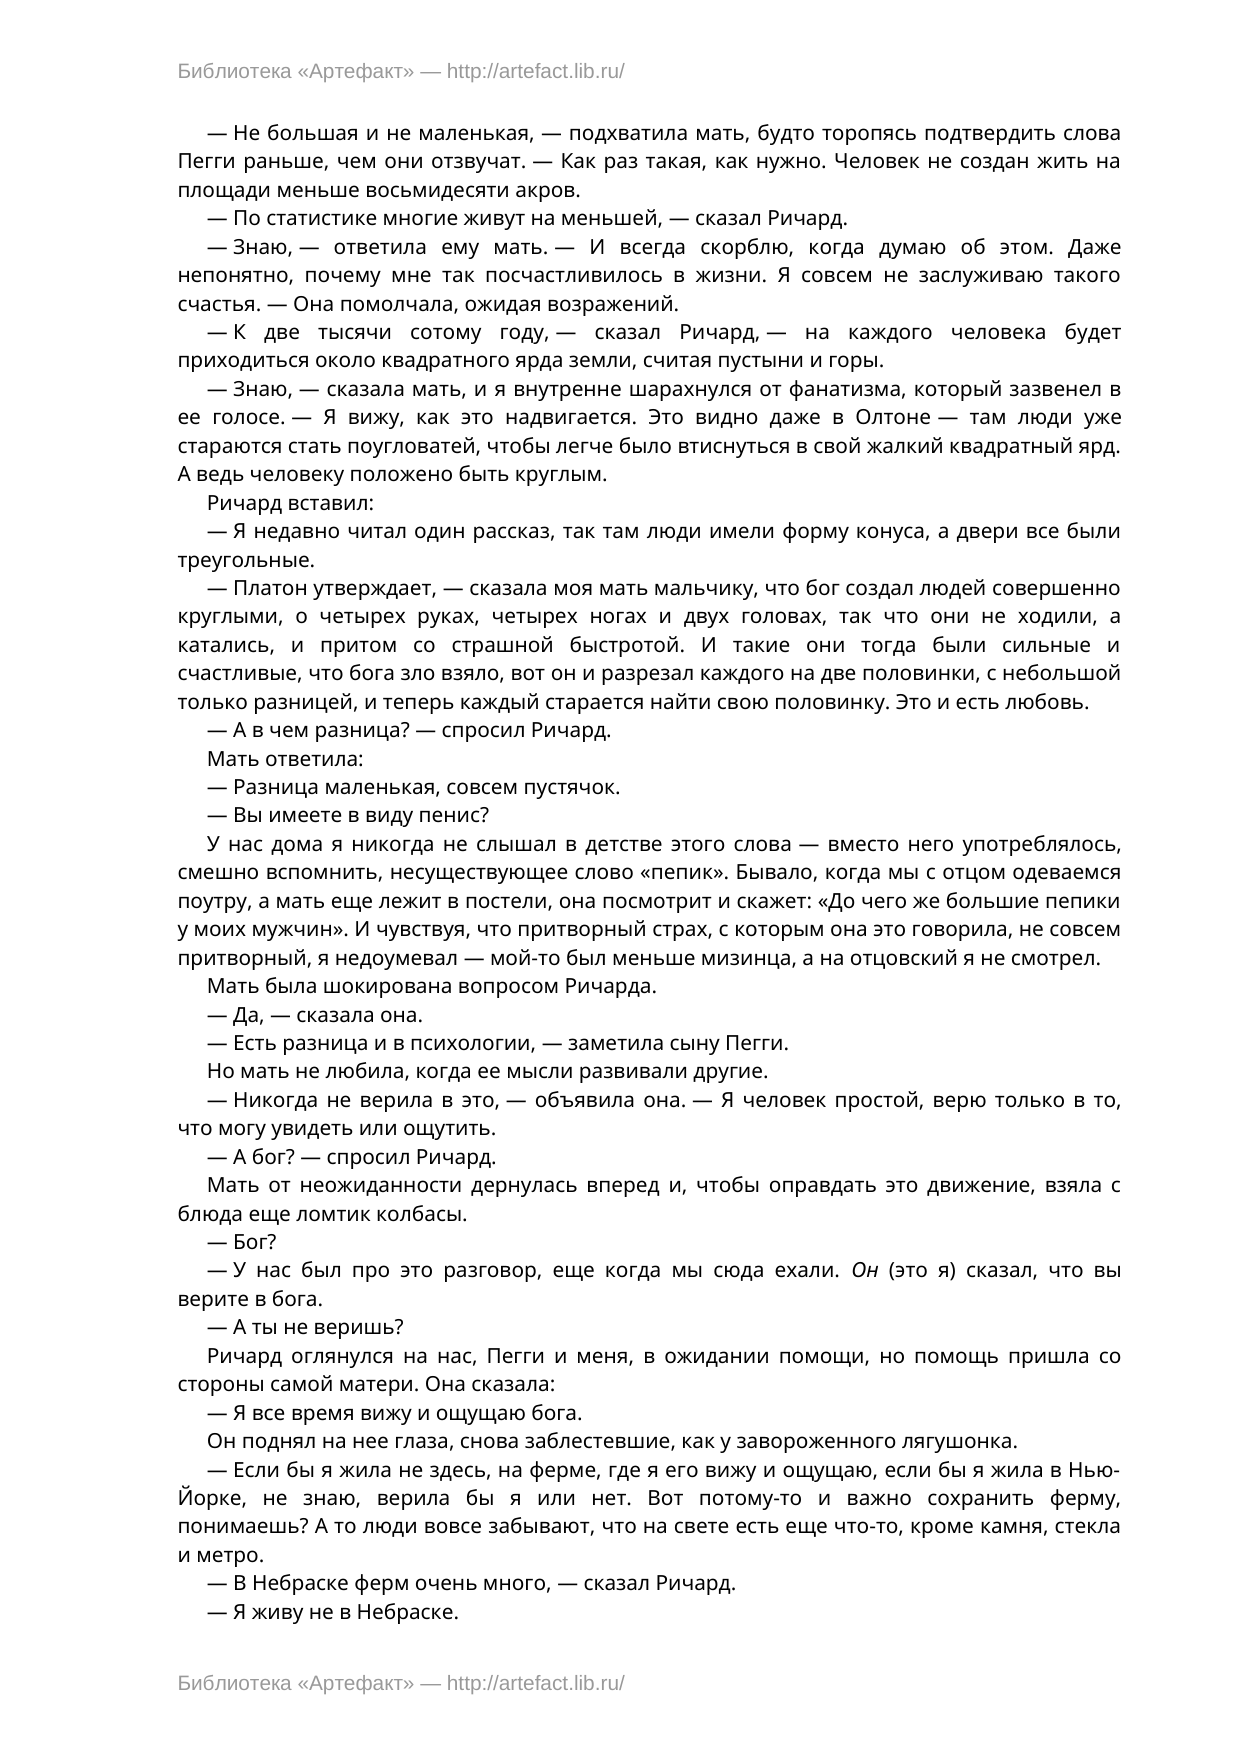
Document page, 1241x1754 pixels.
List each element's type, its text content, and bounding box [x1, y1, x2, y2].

text — Вы имеете в виду пенис? [177, 801, 1122, 829]
text — А бог? — спросил Ричард. [177, 1142, 1122, 1170]
text Но мать не любила, когда ее мысли развивали другие. [177, 1057, 1122, 1085]
text — Я недавно читал один рассказ, так там люди имели форму конуса, а двери все были треугольные. [177, 516, 1122, 573]
text — Если бы я жила не здесь, на ферме, где я его вижу и ощущаю, если бы я жила в Нью-Йорке, не знаю, верила бы я или нет. Вот потому-то и важно сохранить ферму, понимаешь? А то люди вовсе забывают, что на свете есть еще что-то, кроме камня, стекла и метро. [177, 1455, 1122, 1568]
text Мать от неожиданности дернулась вперед и, чтобы оправдать это движение, взяла с блюда еще ломтик колбасы. [177, 1170, 1122, 1227]
text — Платон утверждает, — сказала моя мать мальчику, что бог создал людей совершенно круглыми, о четырех руках, четырех ногах и двух головах, так что они не ходили, а катались, и притом со страшной быстротой. И такие они тогда были сильные и счастливые, что бога зло взяло, вот он и разрезал каждого на две половинки, с небольшой только разницей, и теперь каждый старается найти свою половинку. Это и есть любовь. [177, 573, 1122, 715]
text — Есть разница и в психологии, — заметила сыну Пегги. [177, 1028, 1122, 1057]
text — Бог? [177, 1227, 1122, 1256]
text Мать была шокирована вопросом Ричарда. [177, 971, 1122, 1000]
text — Разница маленькая, совсем пустячок. [177, 772, 1122, 801]
text У нас дома я никогда не слышал в детстве этого слова — вместо него употреблялось, смешно вспомнить, несуществующее слово «пепик». Бывало, когда мы с отцом одеваемся поутру, а мать еще лежит в постели, она посмотрит и скажет: «До чего же большие пепики у моих мужчин». И чувствуя, что притворный страх, с которым она это говорила, не совсем притворный, я недоумевал — мой-то был меньше мизинца, а на отцовский я не смотрел. [177, 829, 1122, 971]
text Он поднял на нее глаза, снова заблестевшие, как у завороженного лягушонка. [177, 1426, 1122, 1455]
text — В Небраске ферм очень много, — сказал Ричард. [177, 1568, 1122, 1597]
text — Я все время вижу и ощущаю бога. [177, 1398, 1122, 1426]
text — Я живу не в Небраске. [177, 1597, 1122, 1625]
text — По статистике многие живут на меньшей, — сказал Ричард. [177, 203, 1122, 232]
text — А в чем разница? — спросил Ричард. [177, 715, 1122, 744]
text — Да, — сказала она. [177, 1000, 1122, 1028]
text — Знаю, — ответила ему мать. — И всегда скорблю, когда думаю об этом. Даже непонятно, почему мне так посчастливилось в жизни. Я совсем не заслуживаю такого счастья. — Она помолчала, ожидая возражений. [177, 232, 1122, 317]
text — К две тысячи сотому году, — сказал Ричард, — на каждого человека будет приходиться около квадратного ярда земли, считая пустыни и горы. [177, 317, 1122, 374]
text Ричард вставил: [177, 488, 1122, 516]
text — Не большая и не маленькая, — подхватила мать, будто торопясь подтвердить слова Пегги раньше, чем они отзвучат. — Как раз такая, как нужно. Человек не создан жить на площади меньше восьмидесяти акров. [177, 118, 1122, 203]
text — Знаю, — сказала мать, и я внутренне шарахнулся от фанатизма, который зазвенел в ее голосе. — Я вижу, как это надвигается. Это видно даже в Олтоне — там люди уже стараются стать поугловатей, чтобы легче было втиснуться в свой жалкий квадратный ярд. А ведь человеку положено быть круглым. [177, 374, 1122, 488]
text — А ты не веришь? [177, 1312, 1122, 1341]
text — Никогда не верила в это, — объявила она. — Я человек простой, верю только в то, что могу увидеть или ощутить. [177, 1085, 1122, 1142]
text Мать ответила: [177, 744, 1122, 772]
text Ричард оглянулся на нас, Пегги и меня, в ожидании помощи, но помощь пришла со стороны самой матери. Она сказала: [177, 1341, 1122, 1398]
text — У нас был про это разговор, еще когда мы сюда ехали. Он (это я) сказал, что вы верите в бога. [177, 1256, 1122, 1312]
